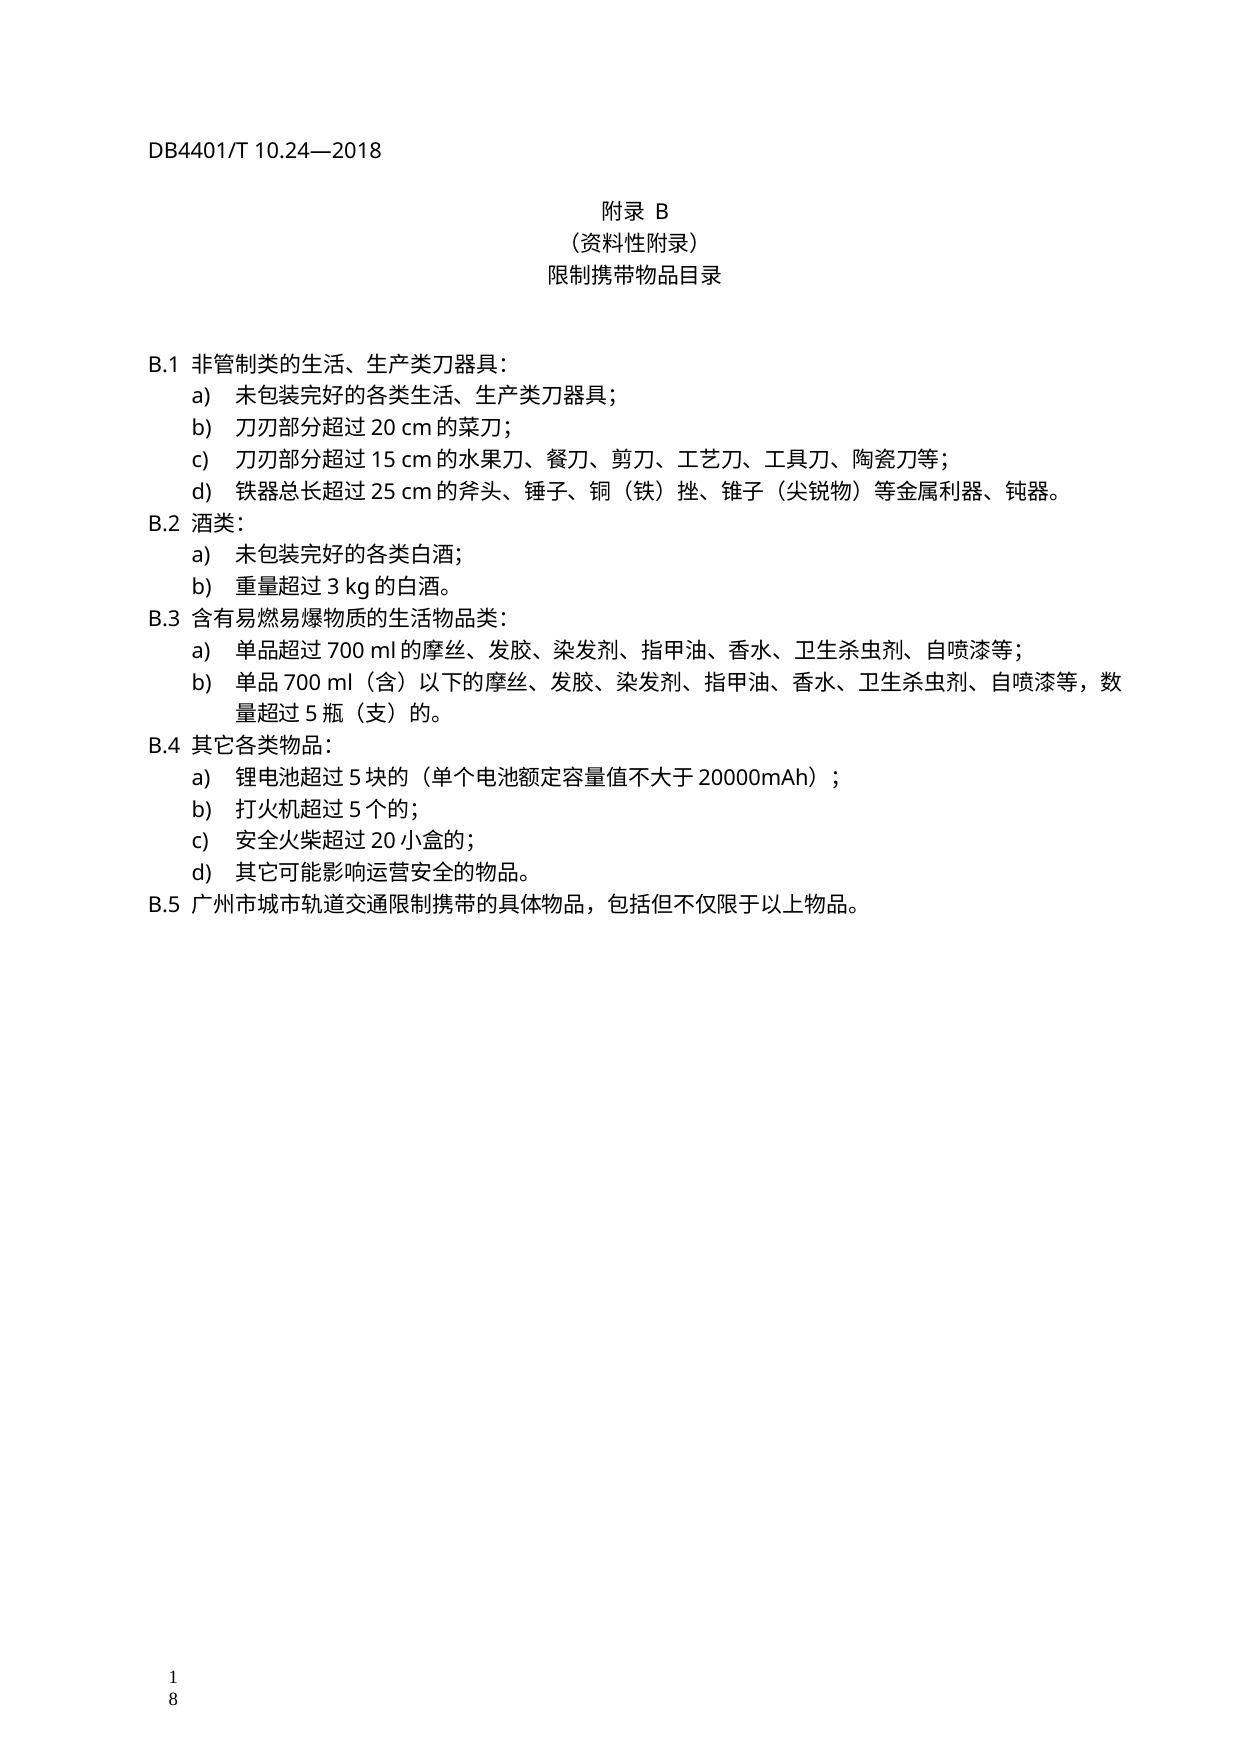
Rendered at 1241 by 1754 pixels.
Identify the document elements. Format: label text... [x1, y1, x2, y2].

list 安全火柴超过20小盒的； [191, 823, 1122, 855]
text （资料性附录） 限制携带物品目录 [148, 226, 1122, 289]
list 未包装完好的各类生活、生产类刀器具； [191, 378, 1122, 410]
list 重量超过3 kg的白酒。 [191, 569, 1122, 601]
list 其它可能影响运营安全的物品。 [191, 855, 1122, 887]
text B.5 广州市城市轨道交通限制携带的具体物品，包括但不仅限于以上物品。 [148, 887, 1122, 919]
list 锂电池超过5块的（单个电池额定容量值不大于20000mAh）； [191, 760, 1122, 792]
text B.3 含有易燃易爆物质的生活物品类： [148, 601, 1122, 633]
list 打火机超过5个的； [191, 792, 1122, 823]
text B.1 非管制类的生活、生产类刀器具： [148, 347, 1122, 378]
list 未包装完好的各类白酒； [191, 537, 1122, 569]
list 单品700 ml（含）以下的摩丝、发胶、染发剂、指甲油、香水、卫生杀虫剂、自喷漆等，数量超过5瓶（支）的。 [191, 664, 1122, 728]
list 刀刃部分超过15 cm的水果刀、餐刀、剪刀、工艺刀、工具刀、陶瓷刀等； [191, 442, 1122, 474]
text 附录 B [148, 194, 1122, 226]
text B.2 酒类： [148, 506, 1122, 537]
list 铁器总长超过25 cm的斧头、锤子、铜（铁）挫、锥子（尖锐物）等金属利器、钝器。 [191, 474, 1122, 506]
text B.4 其它各类物品： [148, 728, 1122, 760]
list 单品超过700 ml的摩丝、发胶、染发剂、指甲油、香水、卫生杀虫剂、自喷漆等； [191, 633, 1122, 664]
list 刀刃部分超过20 cm的菜刀； [191, 410, 1122, 442]
